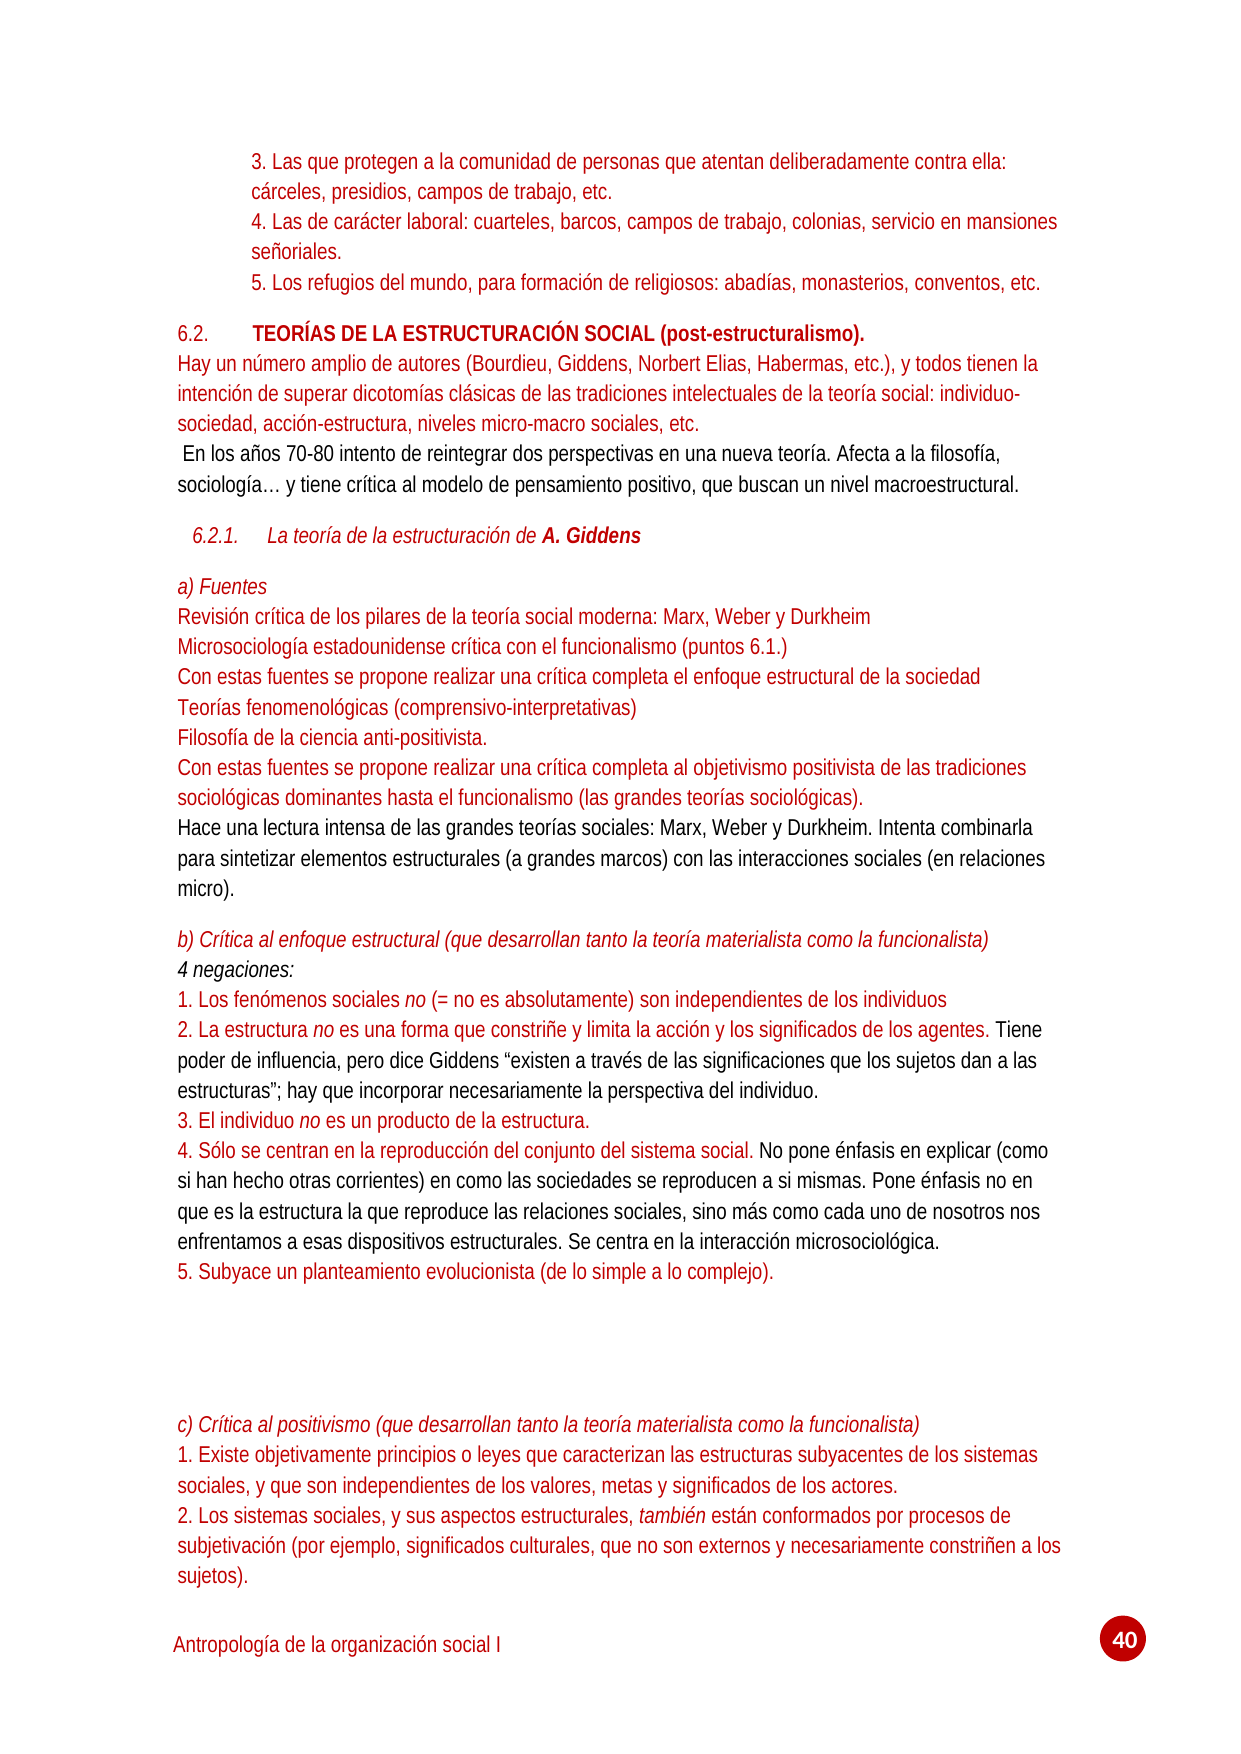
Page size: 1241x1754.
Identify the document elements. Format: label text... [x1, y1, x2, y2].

text 2. La estructura no es una forma que constriñe y limita la acción y los significados de los agentes. Tiene poder de influencia, pero dice Giddens “existen a través de las significaciones que los sujetos dan a las estructuras”; hay que incorporar necesariamente la perspectiva del individuo. [177, 1016, 1063, 1103]
text Teorías fenomenológicas (comprensivo-interpretativas) [177, 693, 1063, 720]
text Microsociología estadounidense crítica con el funcionalismo (puntos 6.1.) [177, 633, 1063, 659]
text 3. El individuo no es un producto de la estructura. [177, 1107, 1063, 1133]
text Con estas fuentes se propone realizar una crítica completa el enfoque estructural de la sociedad [177, 663, 1063, 689]
text En los años 70-80 intento de reintegrar dos perspectivas en una nueva teoría. Afecta a la filosofía, sociología… y tiene crítica al modelo de pensamiento positivo, que buscan un nivel macroestructural. [177, 440, 1063, 497]
text 5. Subyace un planteamiento evolucionista (de lo simple a lo complejo). [177, 1258, 1063, 1284]
text 3. Las que protegen a la comunidad de personas que atentan deliberadamente contra ella: cárceles, presidios, campos de trabajo, etc. [251, 148, 1063, 204]
text 4. Las de carácter laboral: cuarteles, barcos, campos de trabajo, colonias, servicio en mansiones señoriales. [251, 208, 1063, 264]
text Filosofía de la ciencia anti-positivista. [177, 724, 1063, 750]
list TEORÍAS DE (post-estructuralismo). [177, 319, 1063, 346]
text Hace una lectura intensa de las grandes teorías sociales: Marx, Weber y Durkheim. Intenta combinarla para sintetizar elementos estructurales (a grandes marcos) con las interacciones sociales (en relaciones micro). [177, 814, 1063, 901]
text 1. Existe objetivamente principios o leyes que caracterizan las estructuras subyacentes de los sistemas sociales, y que son independientes de los valores, metas y significados de los actores. [177, 1441, 1063, 1498]
text Revisión crítica de los pilares de la teoría social moderna: Marx, Weber y Durkheim [177, 603, 1063, 629]
text 2. Los sistemas sociales, y sus aspectos estructurales, también están conformados por procesos de subjetivación (por ejemplo, significados culturales, que no son externos y necesariamente constriñen a los sujetos). [177, 1502, 1063, 1588]
text 4 negaciones: [177, 956, 1063, 982]
text 4. Sólo se centran en la reproducción del conjunto del sistema social. No pone énfasis en explicar (como si han hecho otras corrientes) en como las sociedades se reproducen a si mismas. Pone énfasis no en que es la estructura la que reproduce las relaciones sociales, sino más como cada uno de nosotros nos enfrentamos a esas dispositivos estructurales. Se centra en la interacción microsociológica. [177, 1137, 1063, 1254]
text Hay un número amplio de autores (Bourdieu, Giddens, Norbert Elias, Habermas, etc.), y todos tienen la intención de superar dicotomías clásicas de las tradiciones intelectuales de la teoría social: individuo-sociedad, acción-estructura, niveles micro-macro sociales, etc. [177, 350, 1063, 436]
text Con estas fuentes se propone realizar una crítica completa al objetivismo positivista de las tradiciones sociológicas dominantes hasta el funcionalismo (las grandes teorías sociológicas). [177, 754, 1063, 810]
list La teoría de la estructuración de A. Giddens [192, 522, 1063, 548]
text a) Fuentes [177, 573, 1063, 599]
text 1. Los fenómenos sociales no (= no es absolutamente) son independientes de los individuos [177, 986, 1063, 1012]
text c) Crítica al positivismo (que desarrollan tanto la teoría materialista como la funcionalista) [177, 1411, 1063, 1437]
text 5. Los refugios del mundo, para formación de religiosos: abadías, monasterios, conventos, etc. [177, 268, 1063, 295]
text b) Crítica al enfoque estructural (que desarrollan tanto la teoría materialista como la funcionalista) [177, 926, 1063, 952]
